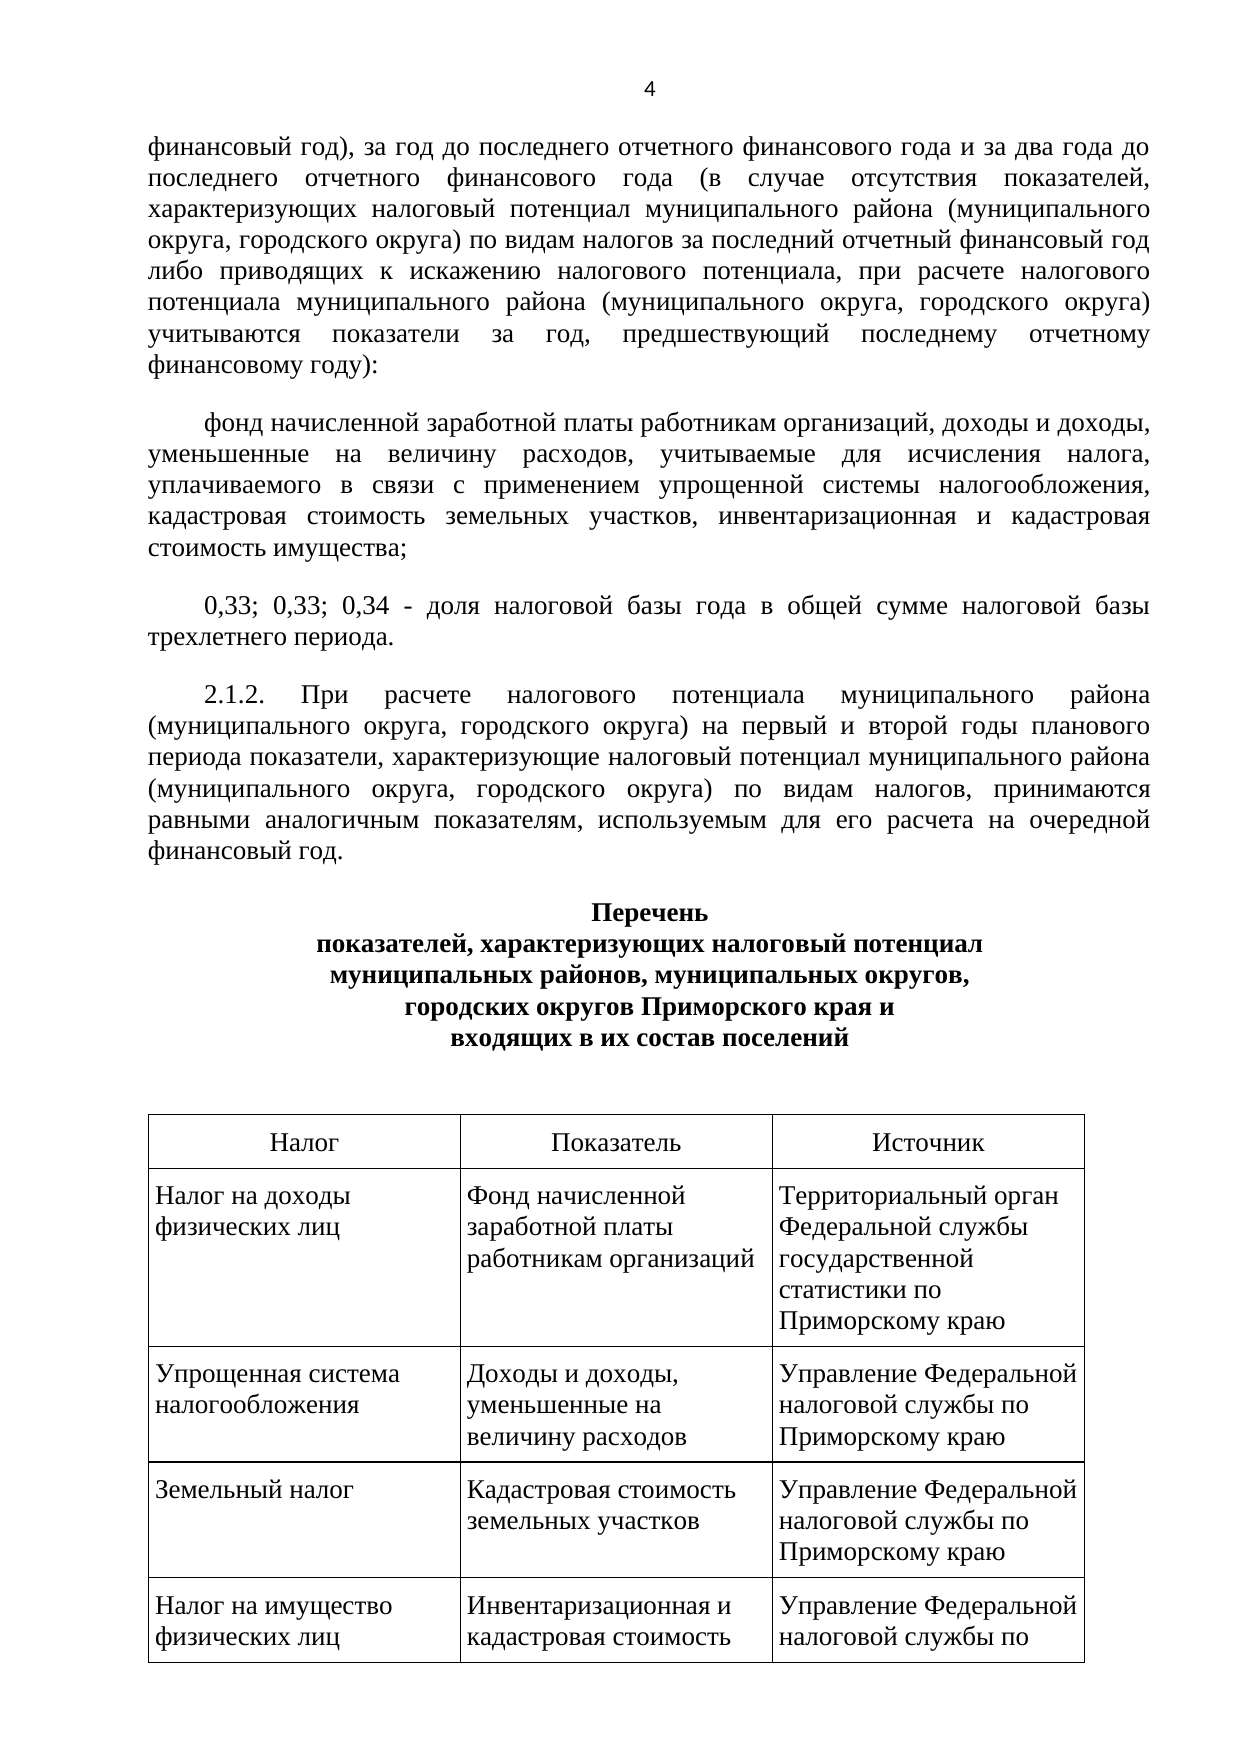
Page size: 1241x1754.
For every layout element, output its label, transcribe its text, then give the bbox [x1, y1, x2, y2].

text городских округов Приморского края и [148, 990, 1152, 1021]
text Перечень [148, 896, 1152, 927]
table_cell Упрощенная система налогообложения [149, 1347, 460, 1461]
table_cell Земельный налог [149, 1463, 460, 1577]
table_cell Кадастровая стоимость земельных участков [461, 1463, 772, 1577]
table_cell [149, 1578, 460, 1662]
table_header Показатель [461, 1115, 772, 1168]
table_cell Управление Федеральной налоговой службы по Приморскому краю [773, 1347, 1084, 1461]
table_header Налог [149, 1115, 460, 1168]
table_cell Доходы и доходы, уменьшенные на величину расходов [461, 1347, 772, 1461]
text показателей, характеризующих налоговый потенциал [148, 927, 1152, 958]
text 2.1.2. При расчете налогового потенциала муниципального района (муниципального округа, городского округа) на первый и второй годы планового периода показатели, характеризующие налоговый потенциал муниципального района (муниципального округа, городского округа) по видам налогов, принимаются равными аналогичным показателям, используемым для его расчета на очередной финансовый год. [148, 678, 1152, 865]
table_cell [773, 1578, 1084, 1662]
text муниципальных районов, муниципальных округов, [148, 958, 1152, 990]
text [148, 130, 1152, 379]
table_header Источник [773, 1115, 1084, 1168]
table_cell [773, 1463, 1084, 1577]
table_cell Фонд начисленной заработной платы работникам организаций [461, 1169, 772, 1346]
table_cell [461, 1578, 772, 1662]
text фонд начисленной заработной платы работникам организаций, доходы и доходы, уменьшенные на величину расходов, учитываемые для исчисления налога, уплачиваемого в связи с применением упрощенной системы налогообложения, кадастровая стоимость земельных участков, инвентаризационная и кадастровая стоимость имущества; [148, 406, 1152, 562]
text входящих в их состав поселений [148, 1021, 1152, 1052]
table_cell Налог на доходы физических лиц [149, 1169, 460, 1346]
table_cell Территориальный орган Федеральной службы государственной статистики по Приморскому краю [773, 1169, 1084, 1346]
text 0,33; 0,33; 0,34 - доля налоговой базы года в общей сумме налоговой базы трехлетнего периода. [148, 589, 1152, 651]
